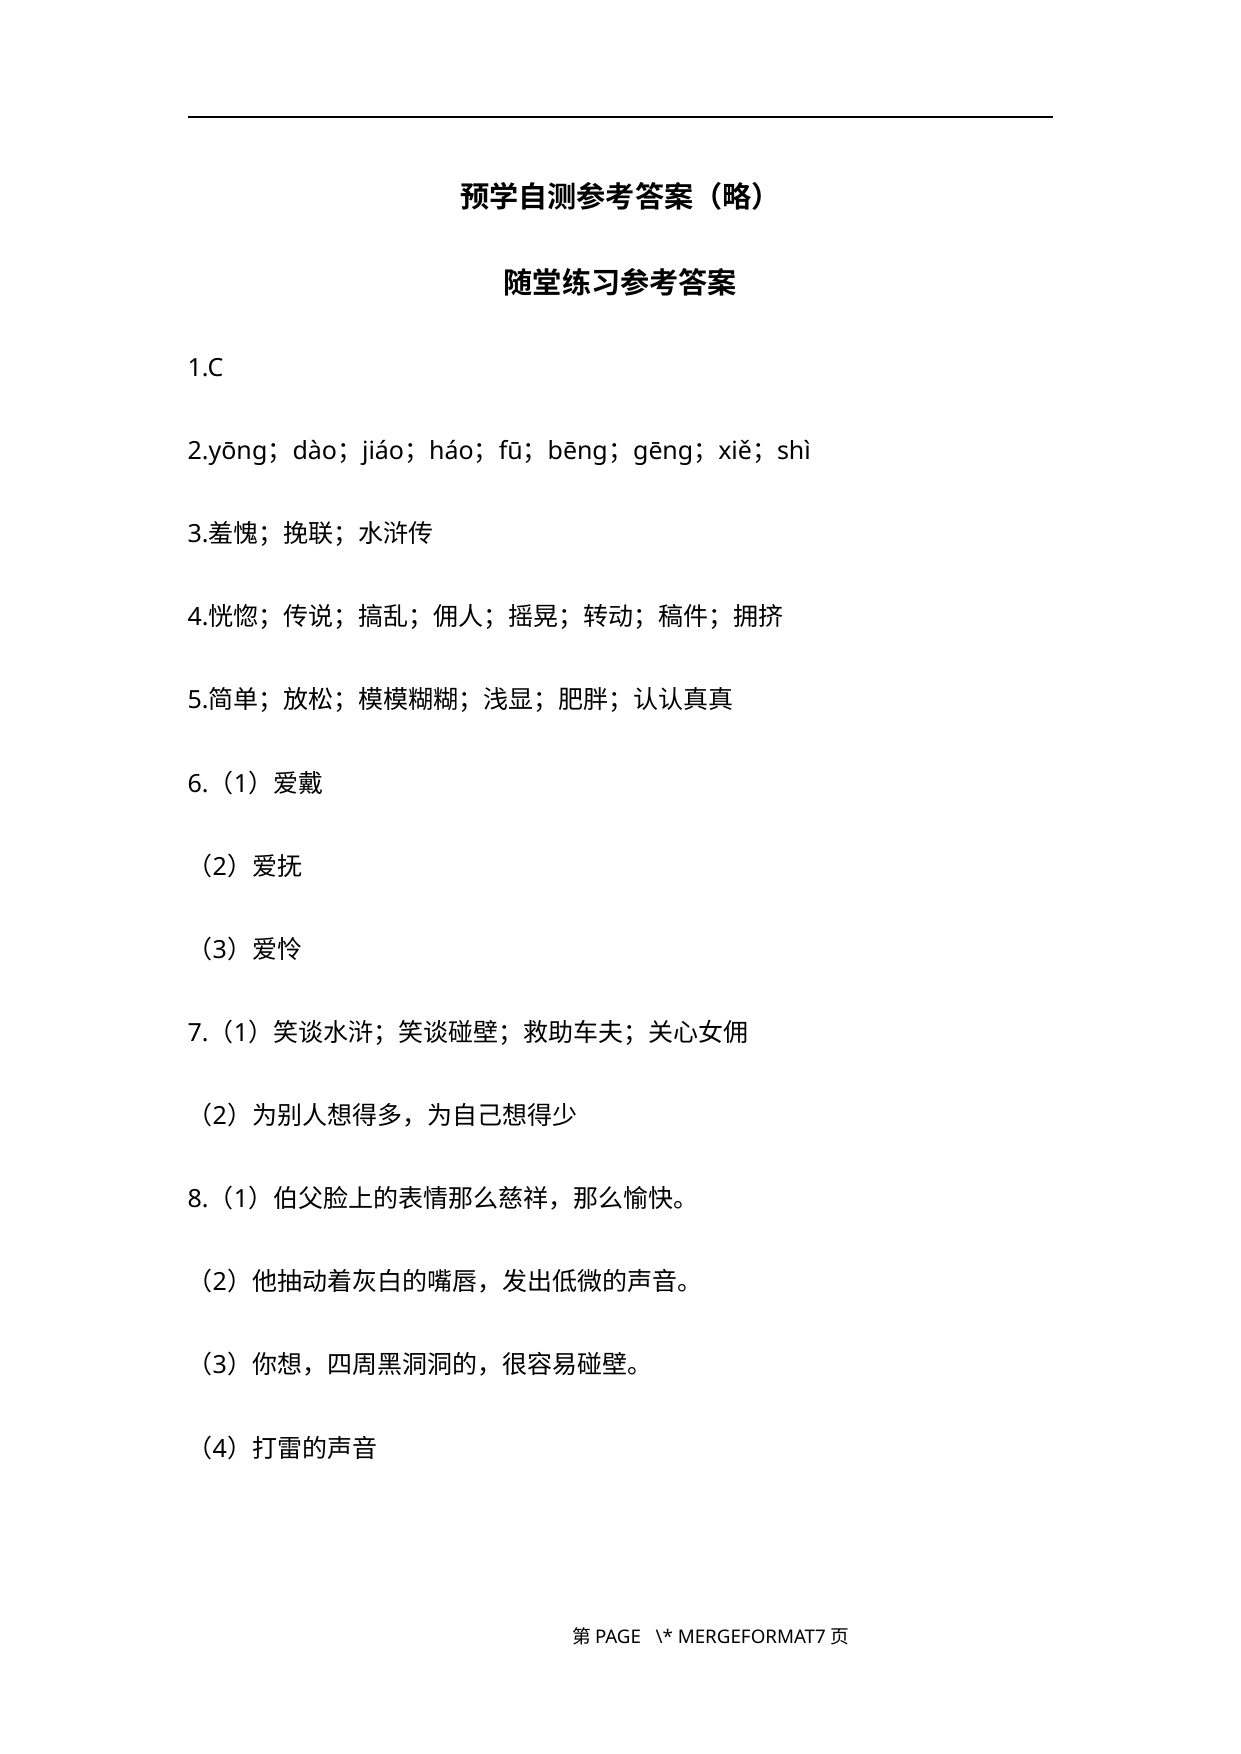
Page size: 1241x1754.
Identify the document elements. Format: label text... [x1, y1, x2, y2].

text （4）打雷的声音 [187, 1414, 1053, 1479]
text 3.羞愧；挽联；水浒传 [187, 499, 1053, 564]
text 7.（1）笑谈水浒；笑谈碰壁；救助车夫；关心女佣 [187, 998, 1053, 1063]
text （2）爱抚 [187, 832, 1053, 897]
text （3）爱怜 [187, 915, 1053, 980]
text 5.简单；放松；模模糊糊；浅显；肥胖；认认真真 [187, 666, 1053, 731]
text 1.C [187, 334, 1053, 399]
text 4.恍惚；传说；搞乱；佣人；摇晃；转动；稿件；拥挤 [187, 582, 1053, 647]
text 随堂练习参考答案 [187, 248, 1053, 313]
text （3）你想，四周黑洞洞的，很容易碰壁。 [187, 1331, 1053, 1396]
text （2）他抽动着灰白的嘴唇，发出低微的声音。 [187, 1247, 1053, 1312]
text 6.（1）爱戴 [187, 749, 1053, 814]
text 2.yōng；dào；jiáo；háo；fū；bēng；gēng；xiě；shì [187, 416, 1053, 481]
text 8.（1）伯父脸上的表情那么慈祥，那么愉快。 [187, 1164, 1053, 1229]
text （2）为别人想得多，为自己想得少 [187, 1081, 1053, 1146]
text 预学自测参考答案（略） [187, 162, 1053, 227]
